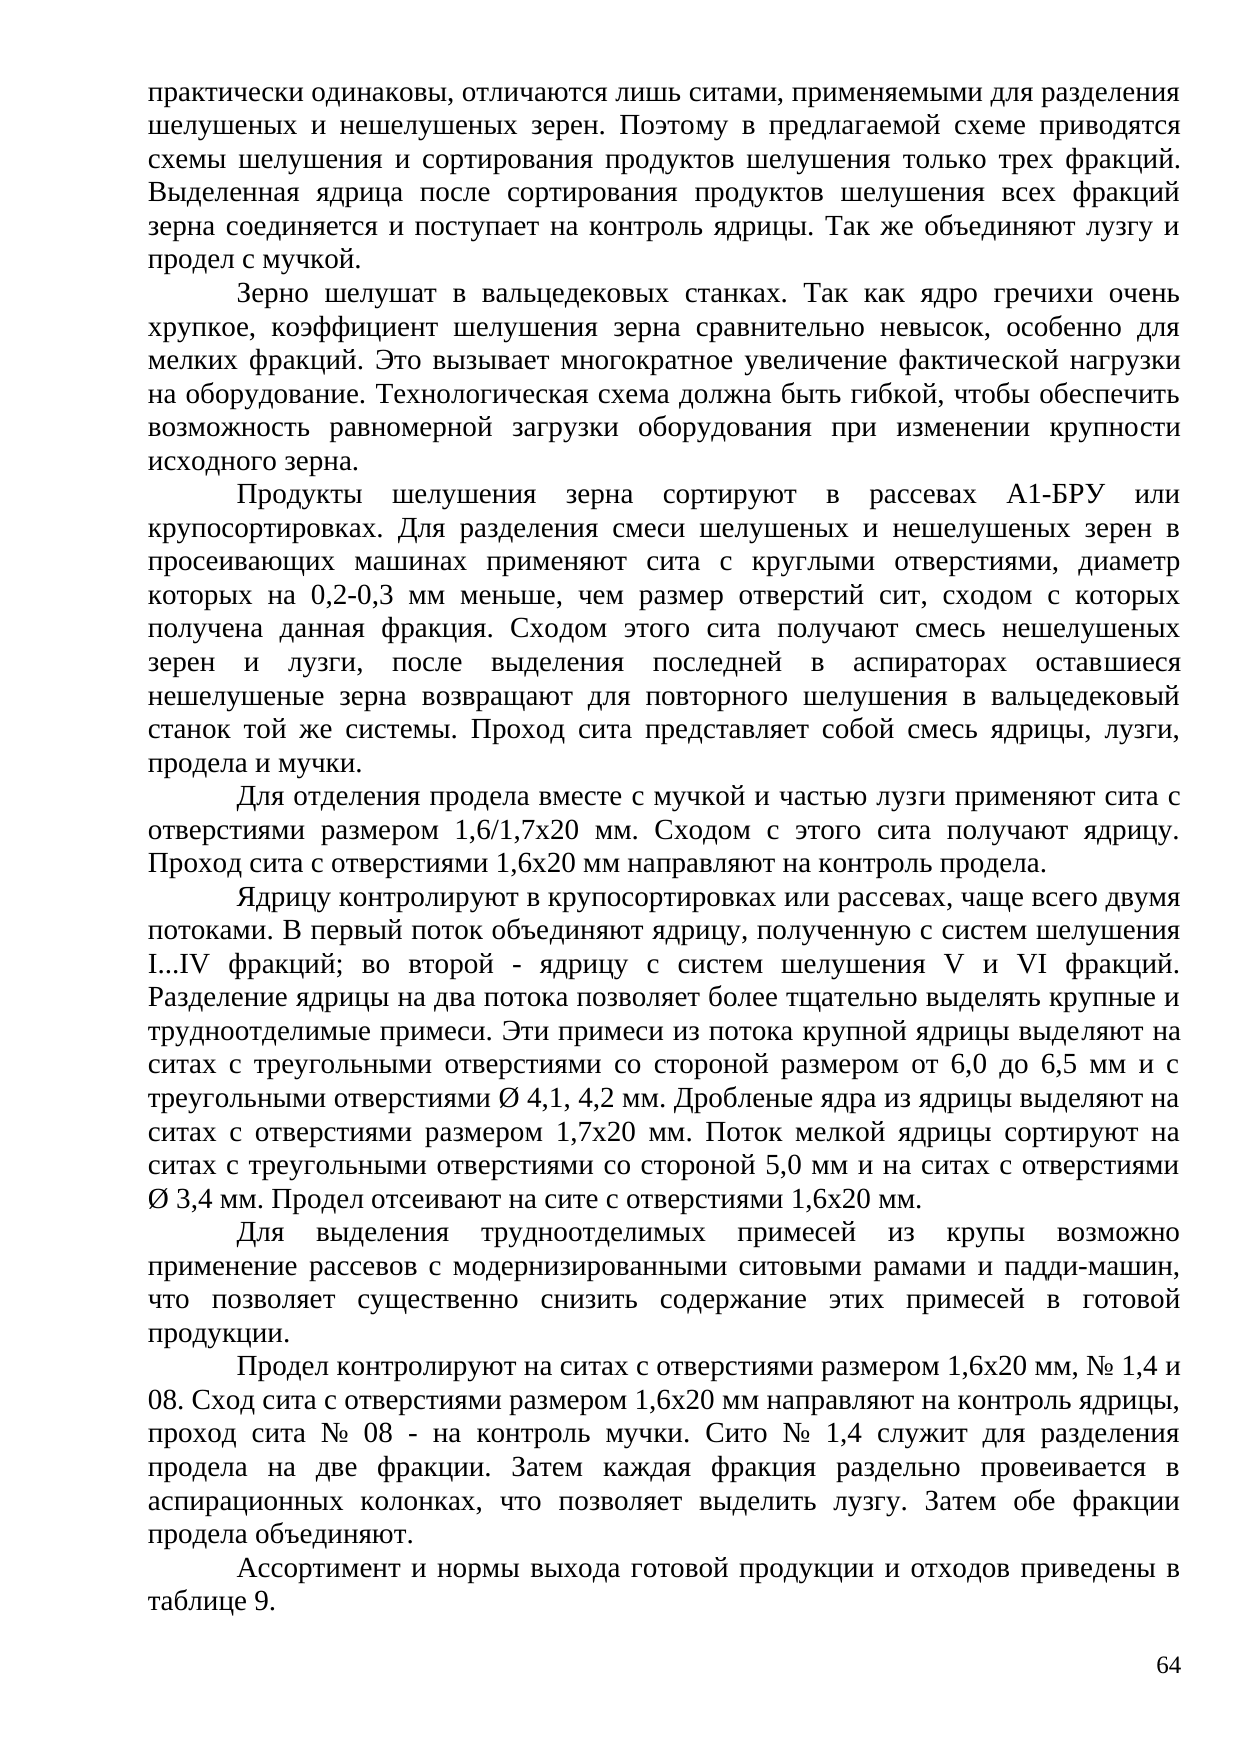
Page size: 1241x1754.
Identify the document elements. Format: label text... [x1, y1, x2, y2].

text Для отделения продела вместе с мучкой и частью лузги применяют сита с отверстиями размером 1,6/1,7х20 мм. Сходом с этого сита получают ядрицу. Проход сита с отверстиями 1,6х20 мм направляют на контроль продела. [148, 778, 1181, 879]
text Ассортимент и нормы выхода готовой продукции и отходов приведены в таблице 9. [148, 1550, 1181, 1617]
text Продукты шелушения зерна сортируют в рассевах А1-БРУ или крупосортировках. Для разделения смеси шелушеных и нешелушеных зерен в просеивающих машинах применяют сита с круглыми отверстиями, диаметр которых на 0,2-0,3 мм меньше, чем размер отверстий сит, сходом с которых получена данная фракция. Сходом этого сита получают смесь нешелушеных зерен и лузги, после выделения последней в аспираторах оставшиеся нешелушеные зерна возвращают для повторного шелушения в вальцедековый станок той же системы. Проход сита представляет собой смесь ядрицы, лузги, продела и мучки. [148, 476, 1181, 778]
text Для выделения трудноотделимых примесей из крупы возможно применение рассевов с модернизированными ситовыми рамами и падди-машин, что позволяет существенно снизить содержание этих примесей в готовой продукции. [148, 1214, 1181, 1348]
text Ядрицу контролируют в крупосортировках или рассевах, чаще всего двумя потоками. В первый поток объединяют ядрицу, полученную с систем шелушения I...IV фракций; во второй - ядрицу с систем шелушения V и VI фракций. Разделение ядрицы на два потока позволяет более тщательно выделять крупные и трудноотделимые примеси. Эти примеси из потока крупной ядрицы выделяют на ситах с треугольными отверстиями со стороной размером от 6,0 до 6,5 мм и с треугольными отверстиями Ø 4,1, 4,2 мм. Дробленые ядра из ядрицы выделяют на ситах с отверстиями размером 1,7х20 мм. Поток мелкой ядрицы сортируют на ситах с треугольными отверстиями со стороной 5,0 мм и на ситах с отверстиями Ø 3,4 мм. Продел отсеивают на сите с отверстиями 1,6х20 мм. [148, 879, 1181, 1214]
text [148, 74, 1181, 275]
text Зерно шелушат в вальцедековых станках. Так как ядро гречихи очень хрупкое, коэффициент шелушения зерна сравнительно невысок, особенно для мелких фракций. Это вызывает многократное увеличение фактической нагрузки на оборудование. Технологическая схема должна быть гибкой, чтобы обеспечить возможность равномерной загрузки оборудования при изменении крупности исходного зерна. [148, 275, 1181, 476]
text Продел контролируют на ситах с отверстиями размером 1,6х20 мм, № 1,4 и 08. Сход сита с отверстиями размером 1,6х20 мм направляют на контроль ядрицы, проход сита № 08 - на контроль мучки. Сито № 1,4 служит для разделения продела на две фракции. Затем каждая фракция раздельно провеивается в аспирационных колонках, что позволяет выделить лузгу. Затем обе фракции продела объединяют. [148, 1348, 1181, 1550]
